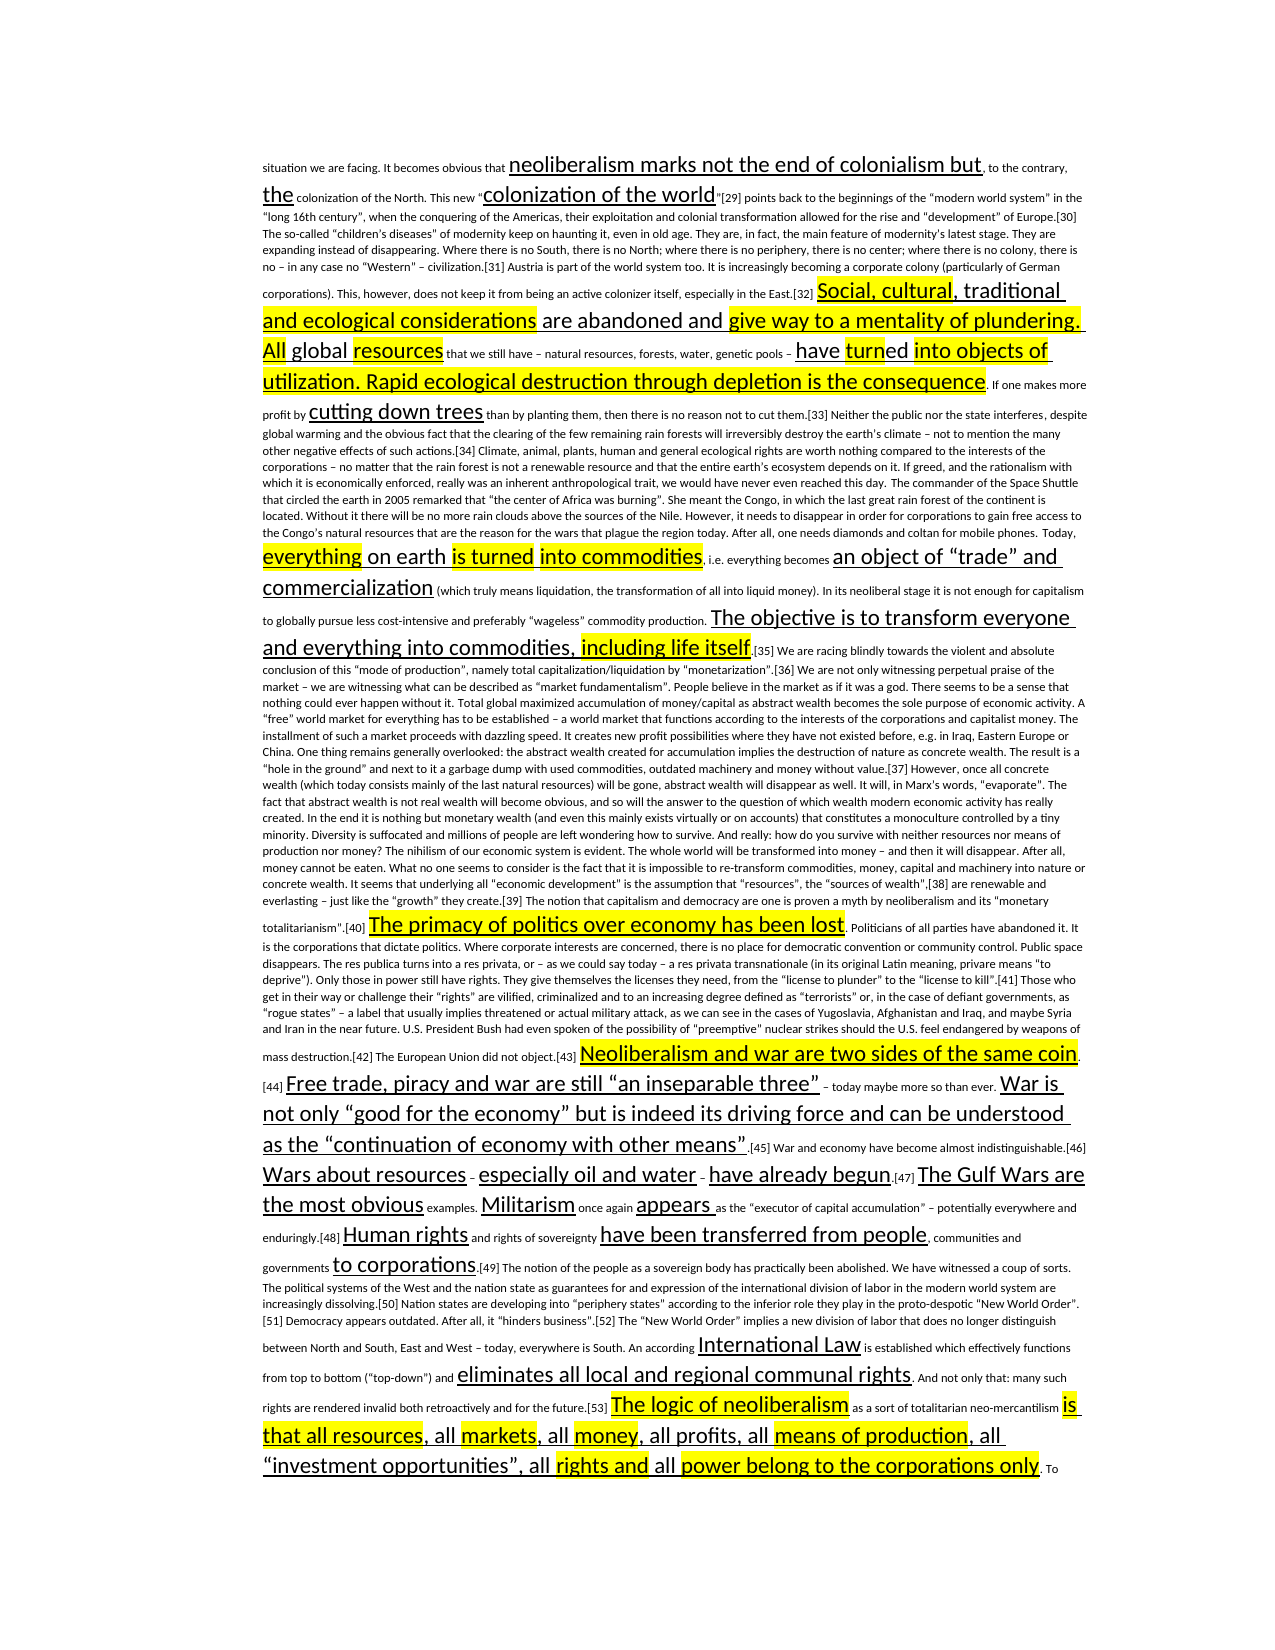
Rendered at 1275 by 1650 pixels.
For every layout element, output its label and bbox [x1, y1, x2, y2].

text [262, 150, 1087, 1479]
